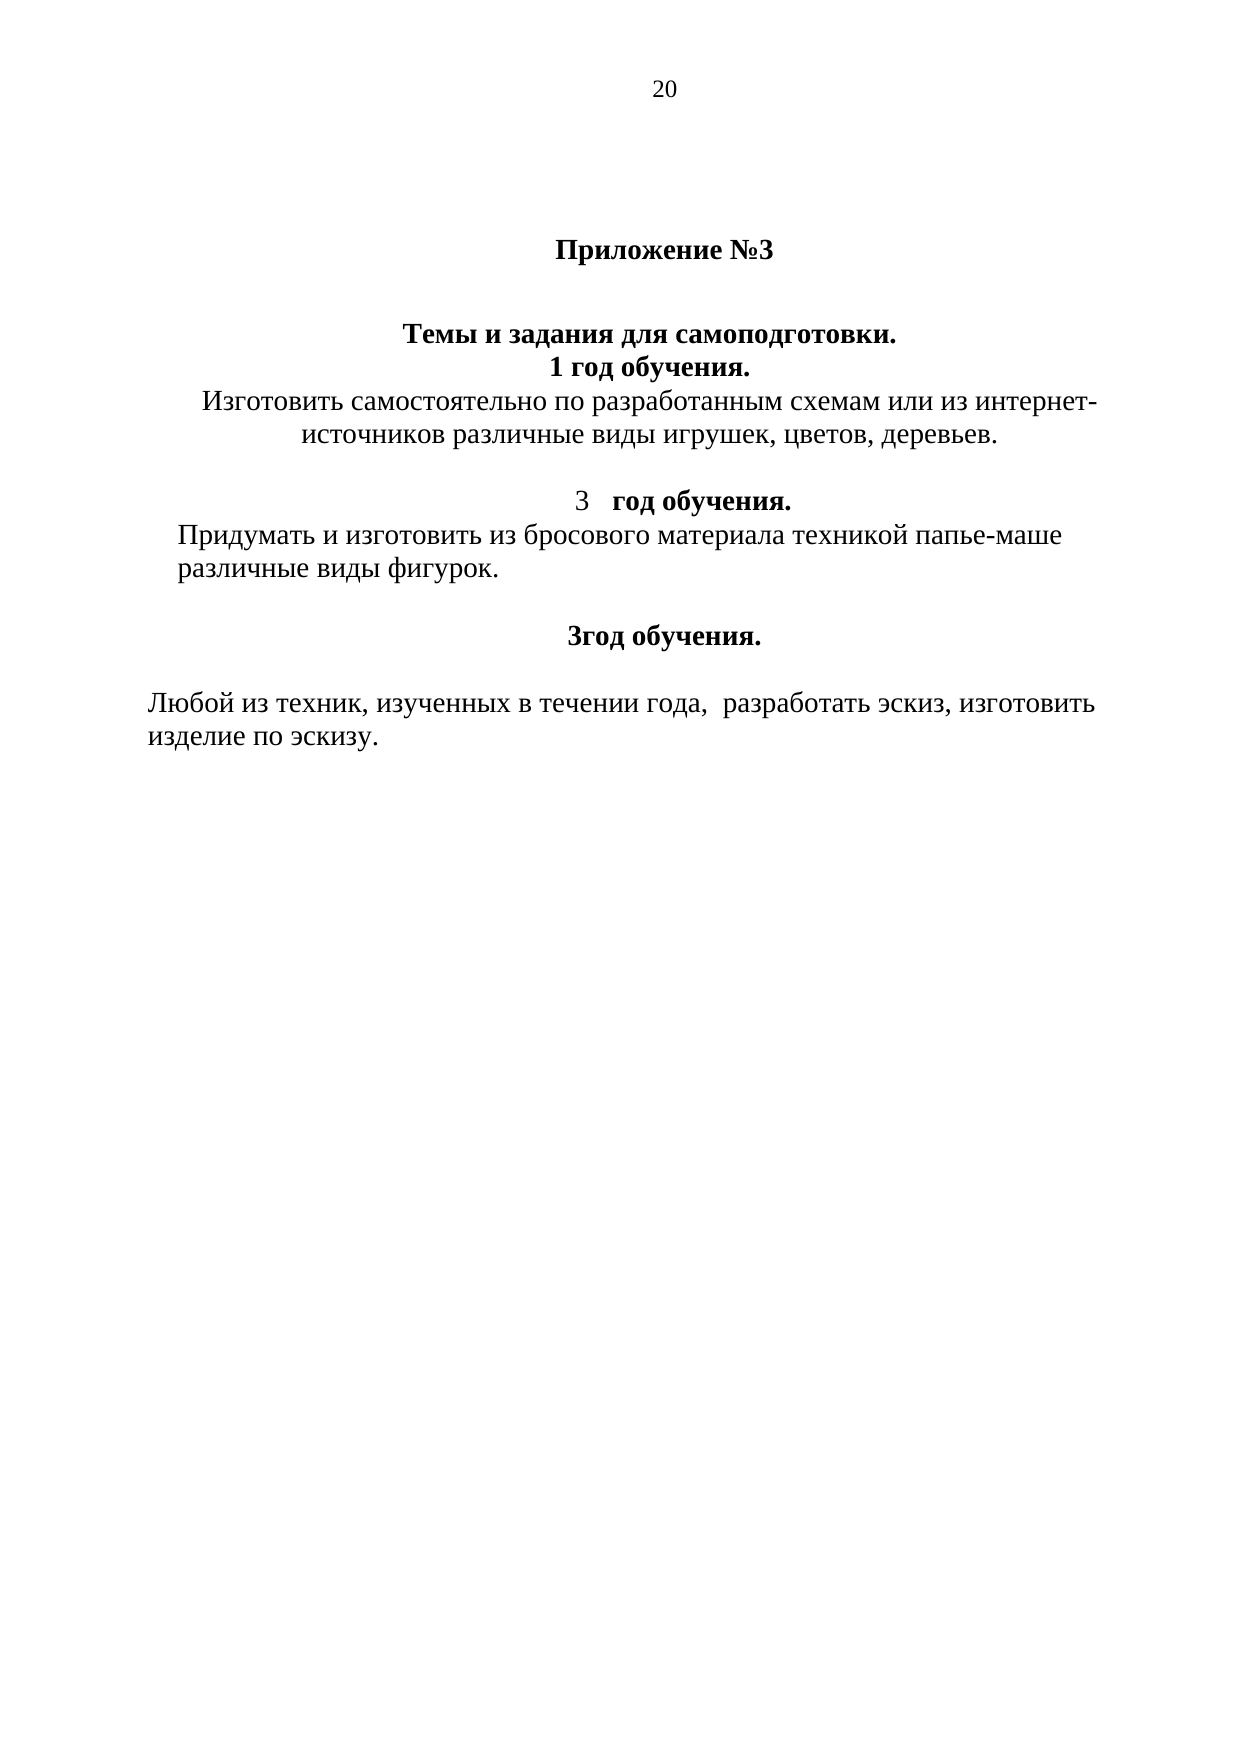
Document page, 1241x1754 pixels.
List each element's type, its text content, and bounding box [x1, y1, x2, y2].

text Придумать и изготовить из бросового материала техникой папье-маше различные виды фигурок. [177, 517, 1152, 584]
text Изготовить самостоятельно по разработанным схемам или из интернет-источников различные виды игрушек, цветов, деревьев. [148, 383, 1152, 450]
text 3год обучения. [177, 618, 1152, 651]
text 1 год обучения. [148, 349, 1152, 383]
list год обучения. [215, 483, 1152, 517]
text Любой из техник, изученных в течении года, разработать эскиз, изготовить изделие по эскизу. [148, 685, 1152, 752]
text Темы и задания для самоподготовки. [148, 316, 1152, 349]
text Приложение №3 [177, 232, 1152, 265]
